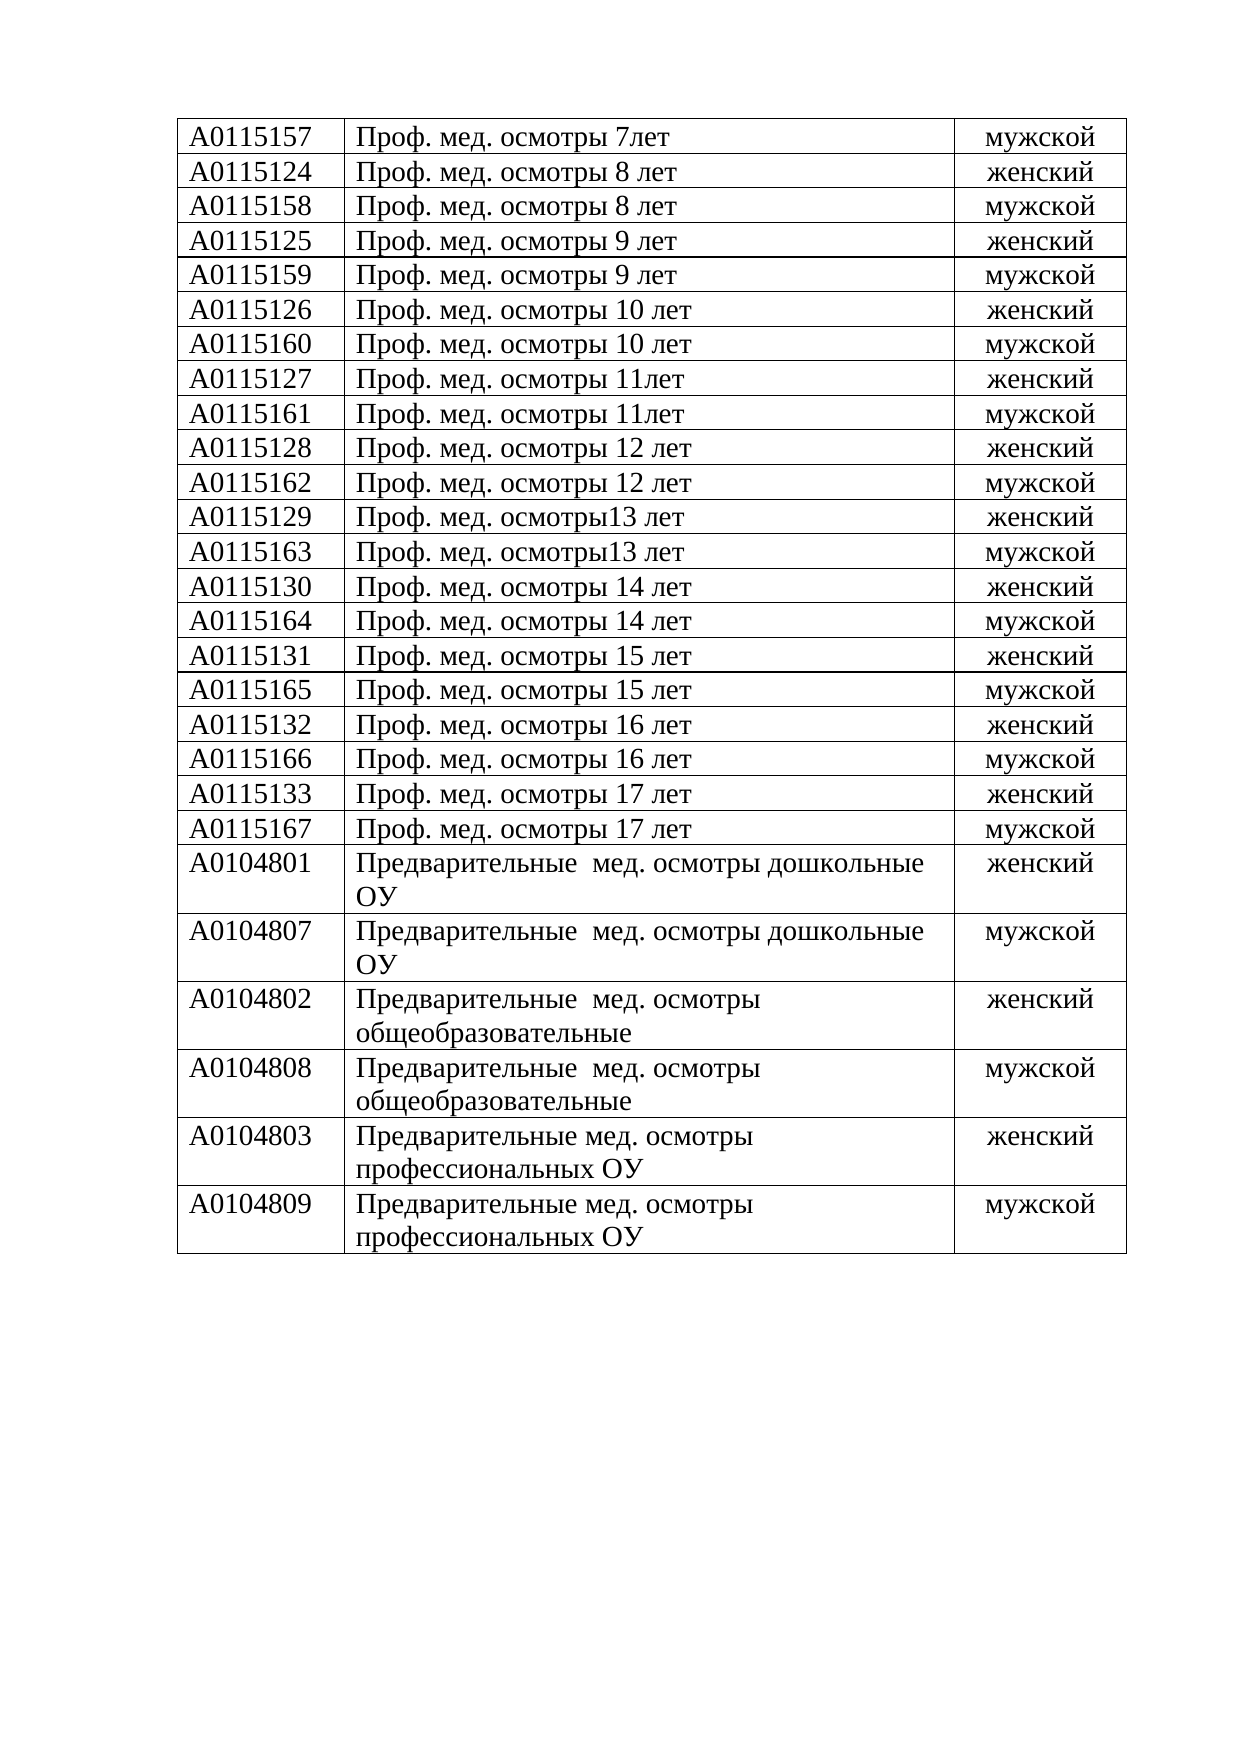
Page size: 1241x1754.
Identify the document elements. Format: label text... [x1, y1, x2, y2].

table_cell А0104803 [178, 1118, 344, 1185]
table_cell женский [955, 430, 1126, 464]
table_cell Проф. мед. осмотры 8 лет [345, 154, 954, 187]
table_cell А0115129 [178, 500, 344, 533]
table_cell А0104801 [178, 845, 344, 912]
table_cell А0115131 [178, 638, 344, 671]
table_cell А0115160 [178, 327, 344, 360]
table_cell мужской [955, 1050, 1126, 1117]
table_cell Проф. мед. осмотры 12 лет [345, 465, 954, 498]
table_cell Проф. мед. осмотры 16 лет [345, 742, 954, 775]
table_cell А0104809 [178, 1186, 344, 1253]
table_cell А0115157 [178, 119, 344, 153]
table_cell Предварительные мед. осмотры общеобразовательные [345, 982, 954, 1049]
table_cell А0115128 [178, 430, 344, 464]
table_cell Проф. мед. осмотры13 лет [345, 500, 954, 533]
table_cell Проф. мед. осмотры 8 лет [345, 188, 954, 222]
table_cell мужской [955, 914, 1126, 981]
table_cell мужской [955, 327, 1126, 360]
table_cell Предварительные мед. осмотры общеобразовательные [345, 1050, 954, 1117]
table_cell мужской [955, 811, 1126, 844]
table_cell А0115133 [178, 776, 344, 810]
table_cell Проф. мед. осмотры 12 лет [345, 430, 954, 464]
table_cell Предварительные мед. осмотры дошкольные ОУ [345, 914, 954, 981]
table_cell женский [955, 638, 1126, 671]
table_cell мужской [955, 396, 1126, 429]
table_cell мужской [955, 742, 1126, 775]
table_cell женский [955, 845, 1126, 912]
table_cell женский [955, 361, 1126, 395]
table_cell Предварительные мед. осмотры профессиональных ОУ [345, 1186, 954, 1253]
table_cell Проф. мед. осмотры 17 лет [345, 776, 954, 810]
table_cell женский [955, 982, 1126, 1049]
table_cell Проф. мед. осмотры 11лет [345, 361, 954, 395]
table_cell женский [955, 154, 1126, 187]
table_cell А0104807 [178, 914, 344, 981]
table_cell А0115124 [178, 154, 344, 187]
table_cell Проф. мед. осмотры 17 лет [345, 811, 954, 844]
table_cell А0115130 [178, 569, 344, 602]
table_cell женский [955, 223, 1126, 256]
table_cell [345, 119, 954, 153]
table_cell А0115158 [178, 188, 344, 222]
table_cell мужской [955, 1186, 1126, 1253]
table_cell А0115125 [178, 223, 344, 256]
table_cell Проф. мед. осмотры 14 лет [345, 603, 954, 637]
table_cell женский [955, 707, 1126, 741]
table_cell Предварительные мед. осмотры профессиональных ОУ [345, 1118, 954, 1185]
table_cell Проф. мед. осмотры 16 лет [345, 707, 954, 741]
table_cell Проф. мед. осмотры 10 лет [345, 292, 954, 326]
table_cell мужской [955, 673, 1126, 706]
table_cell женский [955, 1118, 1126, 1185]
table_cell мужской [955, 188, 1126, 222]
table_cell А0115166 [178, 742, 344, 775]
table_cell А0115161 [178, 396, 344, 429]
table_cell Проф. мед. осмотры 9 лет [345, 258, 954, 291]
table_cell Проф. мед. осмотры 15 лет [345, 673, 954, 706]
table_cell Проф. мед. осмотры 15 лет [345, 638, 954, 671]
table_cell Проф. мед. осмотры 9 лет [345, 223, 954, 256]
table_cell Проф. мед. осмотры 14 лет [345, 569, 954, 602]
table_cell А0115162 [178, 465, 344, 498]
table_cell Проф. мед. осмотры13 лет [345, 534, 954, 568]
table_cell Проф. мед. осмотры 11лет [345, 396, 954, 429]
table_cell Проф. мед. осмотры 10 лет [345, 327, 954, 360]
table_cell А0115165 [178, 673, 344, 706]
table_cell мужской [955, 465, 1126, 498]
table_cell А0115167 [178, 811, 344, 844]
table_cell А0115163 [178, 534, 344, 568]
table_cell мужской [955, 119, 1126, 153]
table_cell женский [955, 776, 1126, 810]
table_cell А0115132 [178, 707, 344, 741]
table_cell А0115164 [178, 603, 344, 637]
table_cell женский [955, 500, 1126, 533]
table_cell А0115159 [178, 258, 344, 291]
table_cell мужской [955, 603, 1126, 637]
table_cell женский [955, 292, 1126, 326]
table_cell А0104808 [178, 1050, 344, 1117]
table_cell женский [955, 569, 1126, 602]
table_cell А0104802 [178, 982, 344, 1049]
table_cell А0115126 [178, 292, 344, 326]
table_cell Предварительные мед. осмотры дошкольные ОУ [345, 845, 954, 912]
table_cell мужской [955, 258, 1126, 291]
table_cell А0115127 [178, 361, 344, 395]
table_cell мужской [955, 534, 1126, 568]
